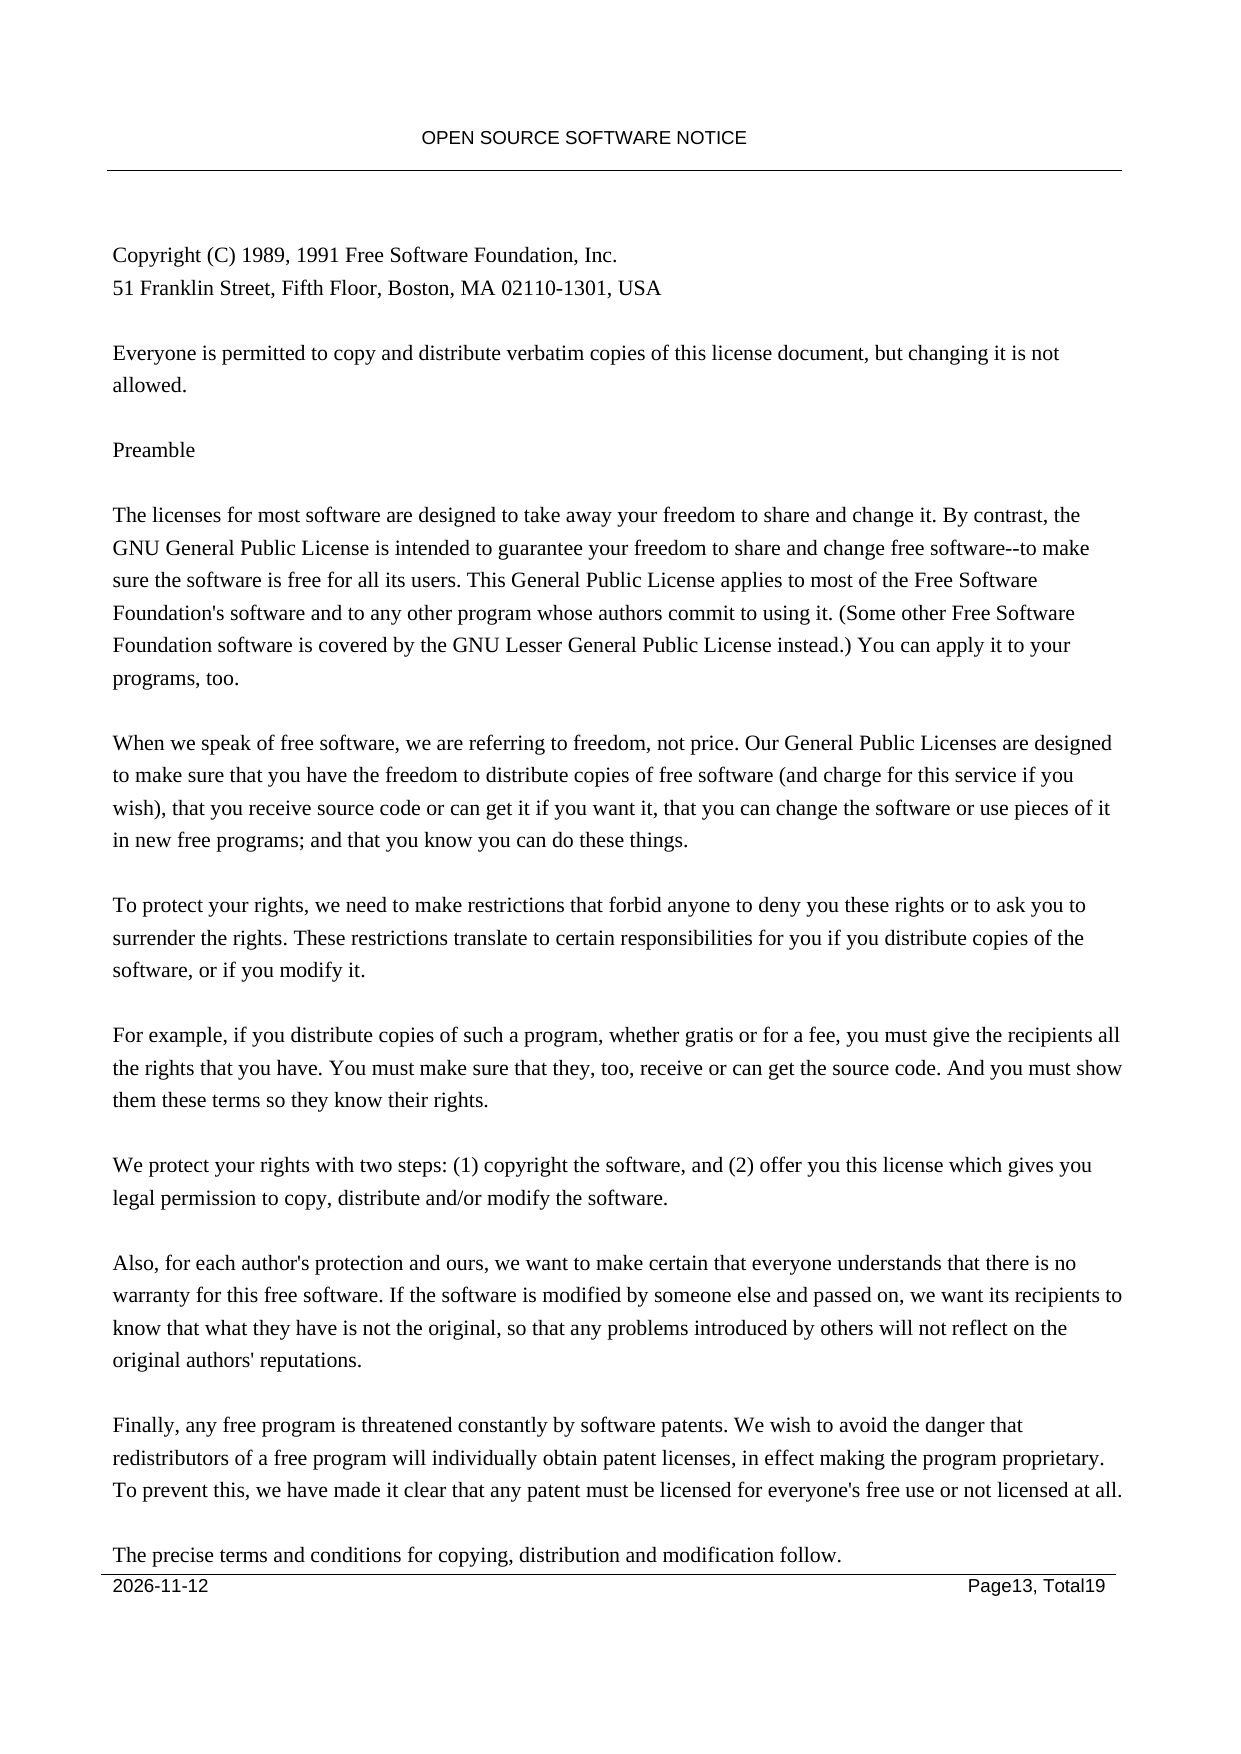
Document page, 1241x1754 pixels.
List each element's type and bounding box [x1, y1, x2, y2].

text [112, 206, 1128, 1571]
